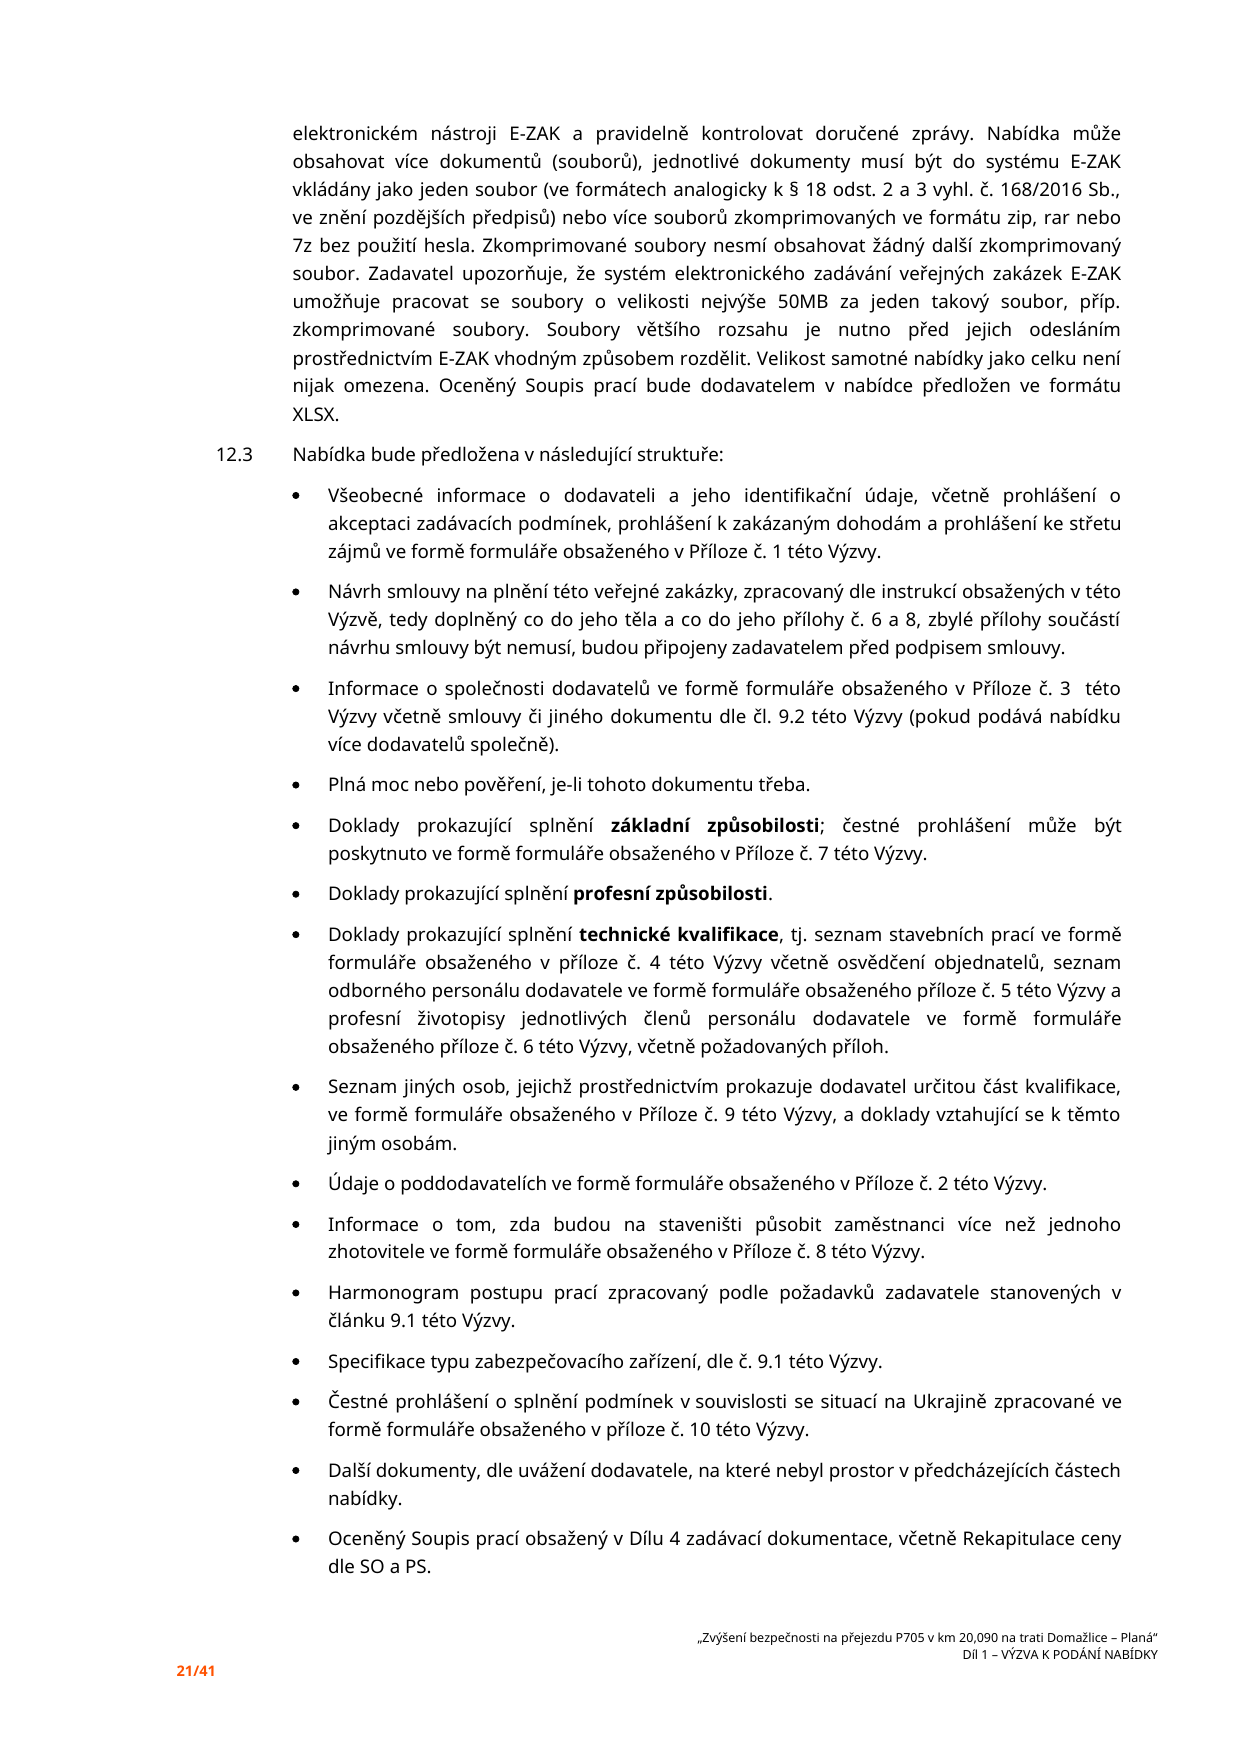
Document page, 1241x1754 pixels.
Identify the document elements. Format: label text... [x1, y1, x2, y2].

text Doklady prokazující splnění technické kvalifikace, tj. seznam stavebních prací ve formě formuláře obsaženého v příloze č. 4 této Výzvy včetně osvědčení objednatelů, seznam odborného personálu dodavatele ve formě formuláře obsaženého příloze č. 5 této Výzvy a profesní životopisy jednotlivých členů personálu dodavatele ve formě formuláře obsaženého příloze č. 6 této Výzvy, včetně požadovaných příloh. [292, 921, 1122, 1059]
text Specifikace typu zabezpečovacího zařízení, dle č. 9.1 této Výzvy. [292, 1348, 1122, 1373]
text Oceněný Soupis prací obsažený v Dílu 4 zadávací dokumentace, včetně Rekapitulace ceny dle SO a PS. [292, 1526, 1122, 1579]
text Všeobecné informace o dodavateli a jeho identifikační údaje, včetně prohlášení o akceptaci zadávacích podmínek, prohlášení k zakázaným dohodám a prohlášení ke střetu zájmů ve formě formuláře obsaženého v Příloze č. 1 této Výzvy. [292, 482, 1122, 563]
text Plná moc nebo pověření, je-li tohoto dokumentu třeba. [292, 772, 1122, 797]
text Doklady prokazující splnění základní způsobilosti; čestné prohlášení může být poskytnuto ve formě formuláře obsaženého v Příloze č. 7 této Výzvy. [292, 812, 1122, 866]
text Čestné prohlášení o splnění podmínek v souvislosti se situací na Ukrajině zpracované ve formě formuláře obsaženého v příloze č. 10 této Výzvy. [292, 1388, 1122, 1442]
text Doklady prokazující splnění profesní způsobilosti. [292, 881, 1122, 906]
text Údaje o poddodavatelích ve formě formuláře obsaženého v Příloze č. 2 této Výzvy. [292, 1170, 1122, 1196]
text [216, 121, 1122, 426]
text Další dokumenty, dle uvážení dodavatele, na které nebyl prostor v předcházejících částech nabídky. [292, 1457, 1122, 1511]
text Návrh smlouvy na plnění této veřejné zakázky, zpracovaný dle instrukcí obsažených v této Výzvě, tedy doplněný co do jeho těla a co do jeho přílohy č. 6 a 8, zbylé přílohy součástí návrhu smlouvy být nemusí, budou připojeny zadavatelem před podpisem smlouvy. [292, 578, 1122, 660]
text Harmonogram postupu prací zpracovaný podle požadavků zadavatele stanovených v článku 9.1 této Výzvy. [292, 1279, 1122, 1333]
text Seznam jiných osob, jejichž prostřednictvím prokazuje dodavatel určitou část kvalifikace, ve formě formuláře obsaženého v Příloze č. 9 této Výzvy, a doklady vztahující se k těmto jiným osobám. [292, 1074, 1122, 1155]
text Informace o tom, zda budou na staveništi působit zaměstnanci více než jednoho zhotovitele ve formě formuláře obsaženého v Příloze č. 8 této Výzvy. [292, 1211, 1122, 1264]
text Nabídka bude předložena v následující struktuře: [216, 441, 1122, 467]
text Informace o společnosti dodavatelů ve formě formuláře obsaženého v Příloze č. 3 této Výzvy včetně smlouvy či jiného dokumentu dle čl. 9.2 této Výzvy (pokud podává nabídku více dodavatelů společně). [292, 675, 1122, 757]
